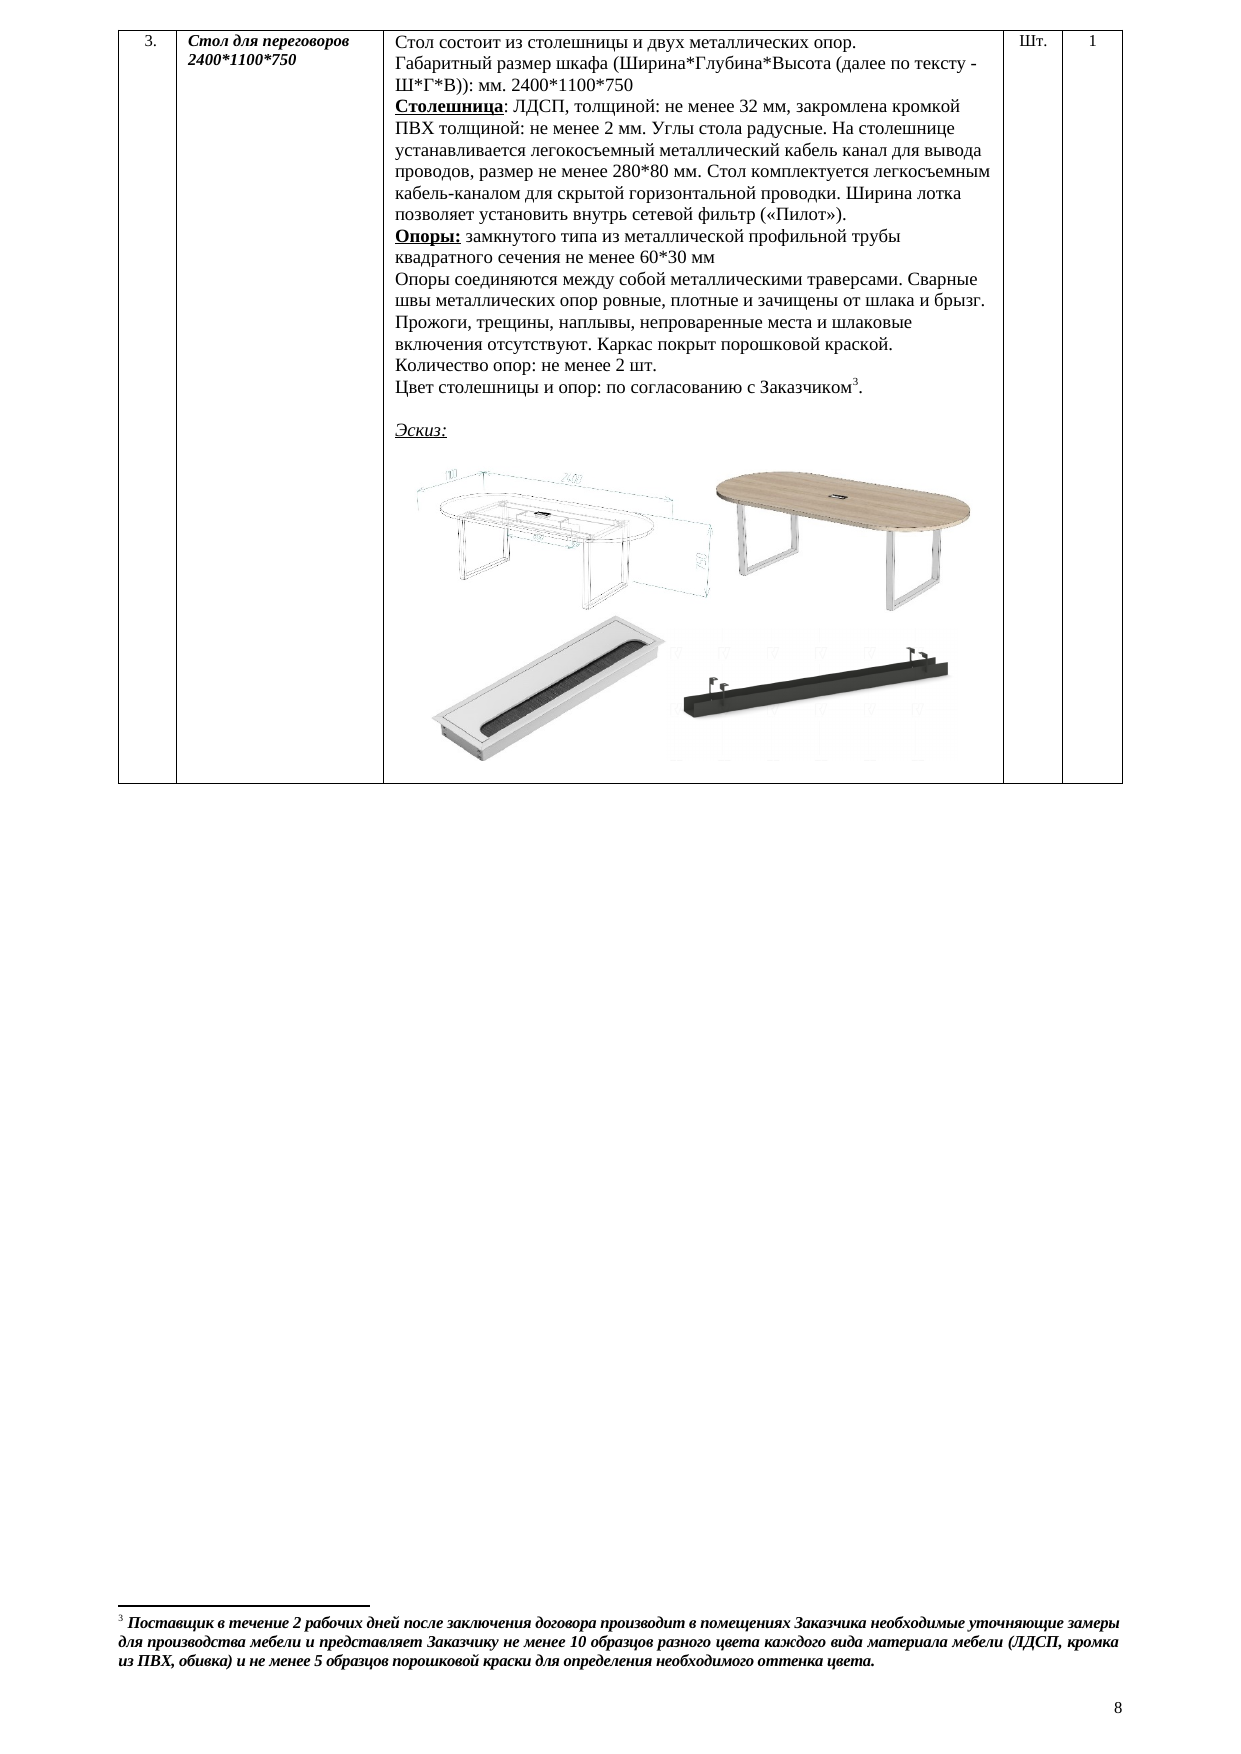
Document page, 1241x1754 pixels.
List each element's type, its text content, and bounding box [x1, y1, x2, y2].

table_cell Шт. [1004, 31, 1062, 782]
picture [414, 461, 973, 761]
table_cell 1 [1063, 31, 1122, 782]
table_cell Стол для переговоров 2400*1100*750 [177, 31, 383, 782]
table_cell Стол состоит из столешницы и двух металлических опор. Габаритный размер шкафа (Ширина*Глубина*Высота (далее по тексту - Ш*Г*В)): мм. 2400*1100*750 Столешница: ЛДСП, толщиной: не менее 32 мм, закромлена кромкой ПВХ толщиной: не менее 2 мм. Углы стола радусные. На столешнице устанавливается легокосъемный металлический кабель канал для вывода проводов, размер не менее 280*80 мм. Стол комплектуется легкосъемным кабель-каналом для скрытой горизонтальной проводки. Ширина лотка позволяет установить внутрь сетевой фильтр («Пилот»). Опоры: замкнутого типа из металлической профильной трубы квадратного сечения не менее 60*30 мм Опоры соединяются между собой металлическими траверсами. Сварные швы металлических опор ровные, плотные и зачищены от шлака и брызг. Прожоги, трещины, наплывы, непроваренные места и шлаковые включения отсутствуют. Каркас покрыт порошковой краской. Количество опор: не менее 2 шт. Цвет столешницы и опор: по согласованию с Заказчиком. Эскиз: [384, 31, 1003, 782]
table_cell [119, 31, 176, 782]
